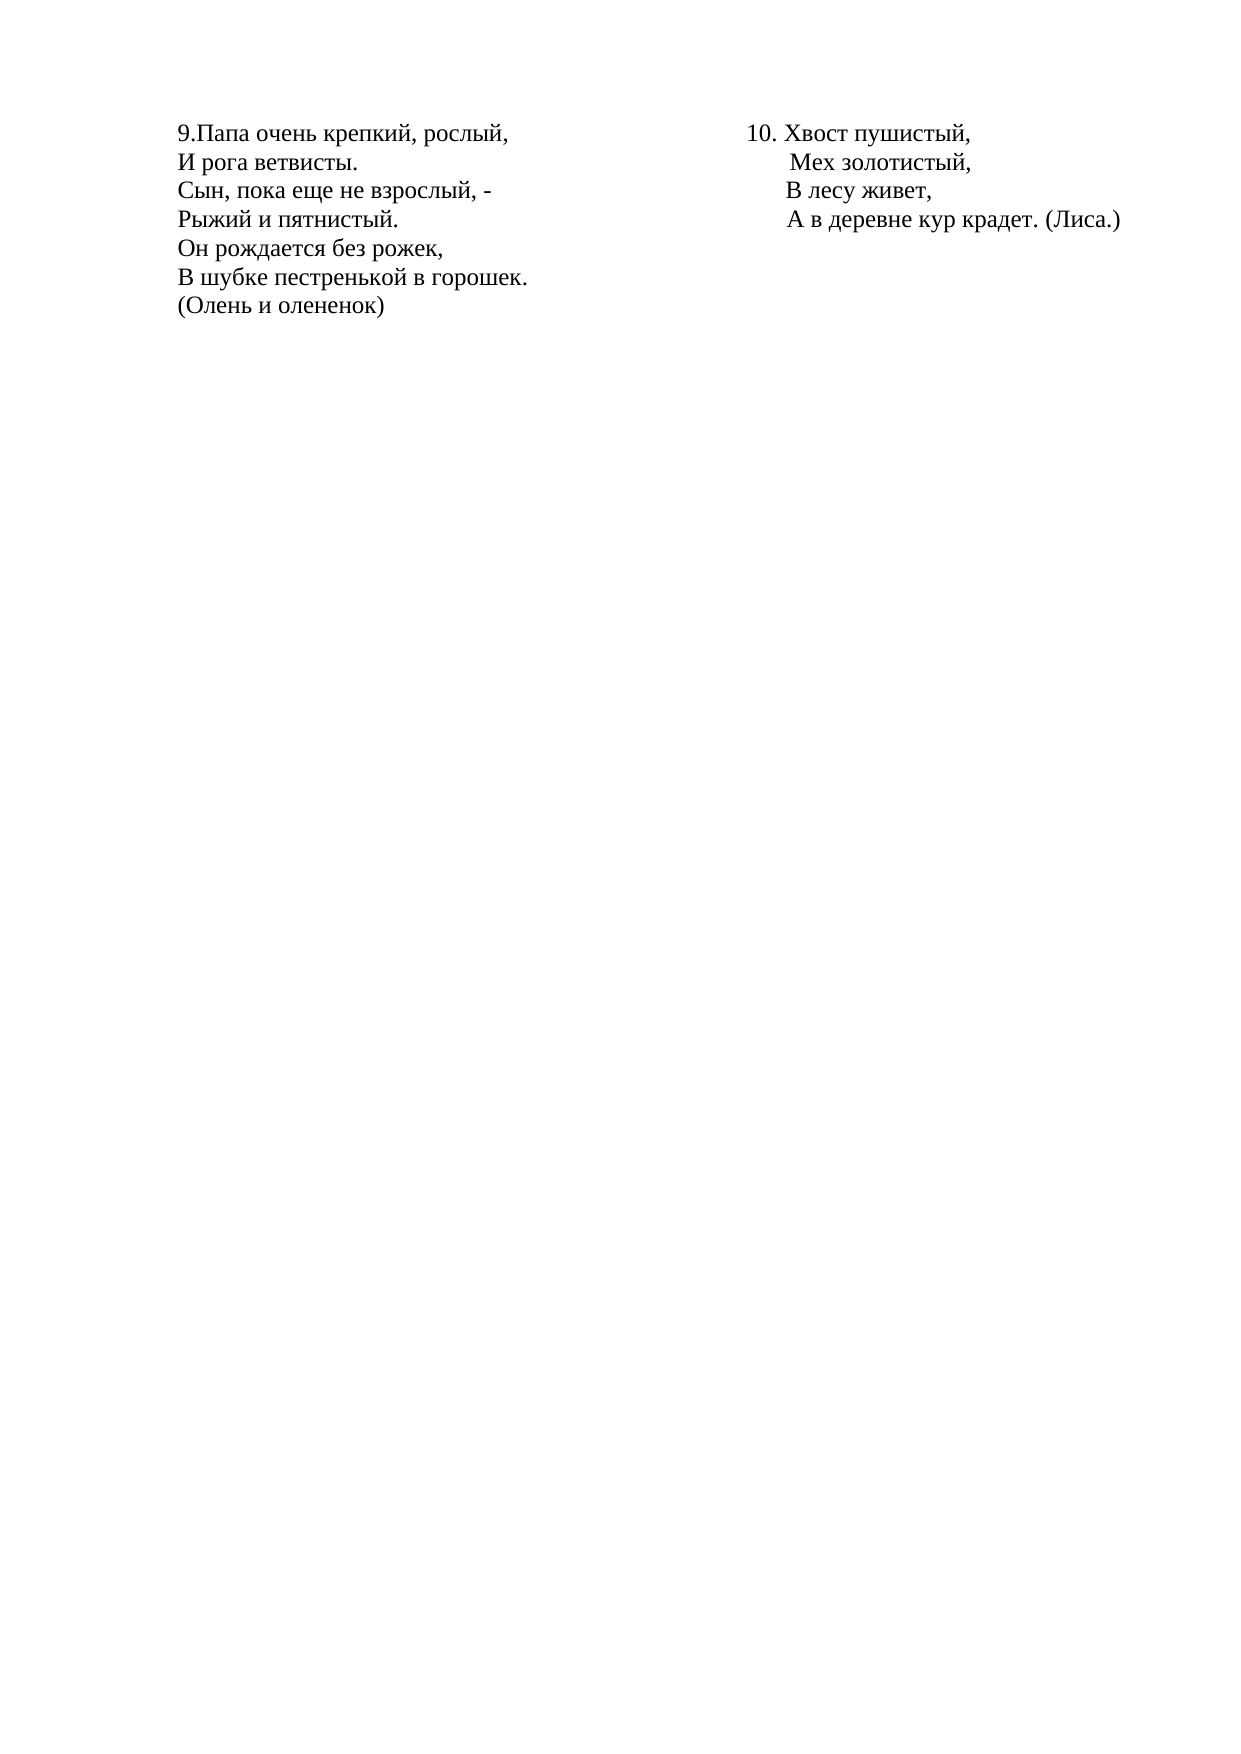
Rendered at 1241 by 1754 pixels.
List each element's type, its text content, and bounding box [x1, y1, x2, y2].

text Он рождается без рожек, [177, 233, 1152, 262]
text И рога ветвисты. Мех золотистый, [177, 147, 1152, 176]
text В шубке пестренькой в горошек. [177, 262, 1152, 291]
text Сын, пока еще не взрослый, - В лесу живет, [177, 176, 1152, 204]
text (Олень и олененок) [177, 291, 1152, 319]
text Рыжий и пятнистый. А в деревне кур крадет. (Лиса.) [177, 204, 1152, 233]
text 9.Папа очень крепкий, рослый, 10. Хвост пушистый, [177, 118, 1152, 147]
